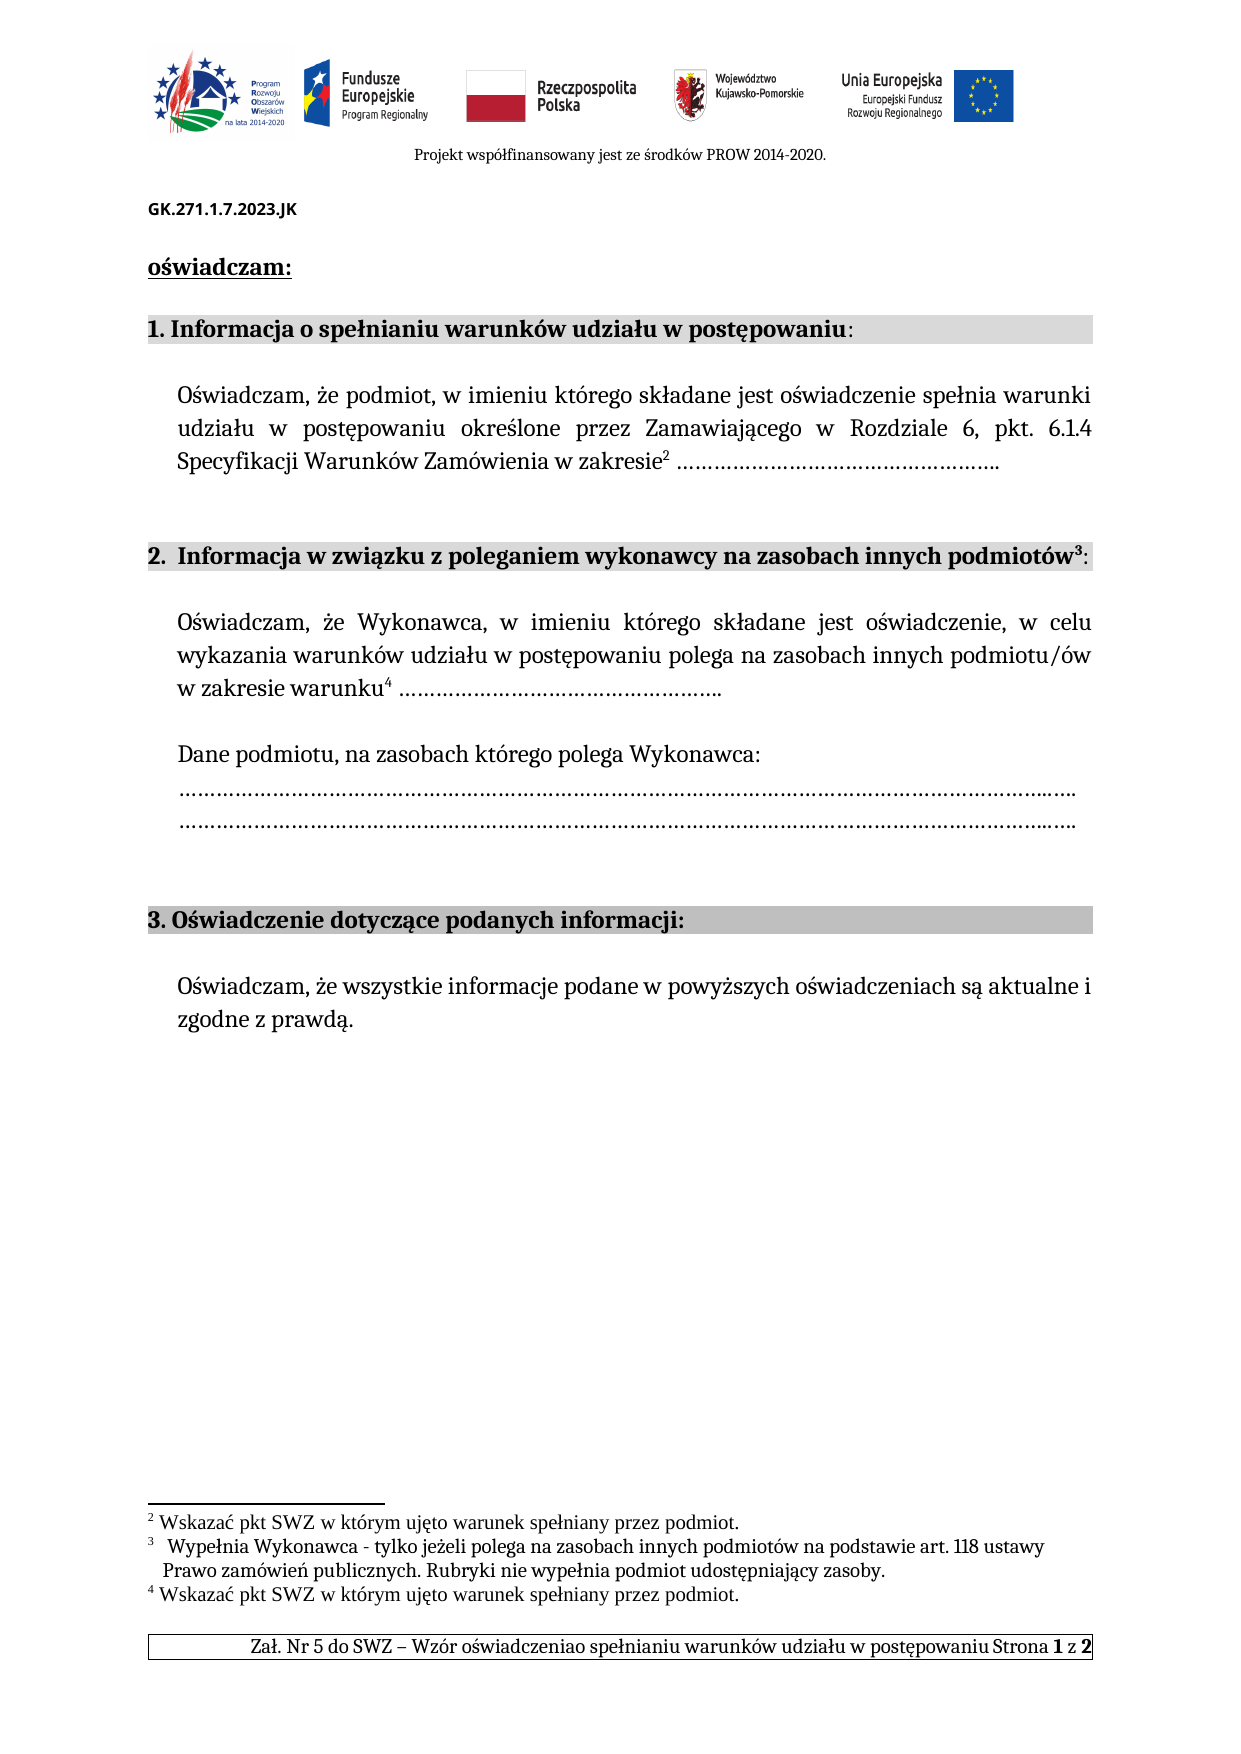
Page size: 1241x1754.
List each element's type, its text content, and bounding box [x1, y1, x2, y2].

text …………………………………………………………………………………………………………………………..…. [177, 773, 1093, 802]
text …………………………………………………………………………………………………………………………..…. [177, 806, 1093, 835]
text Oświadczam, że podmiot, w imieniu którego składane jest oświadczenie spełnia warunki udziału w postępowaniu określone przez Zamawiającego w Rozdziale 6, pkt. 6.1.4 Specyfikacji Warunków Zamówienia w zakresie ……………………………………………. [177, 381, 1093, 476]
text 1. Informacja o spełnianiu warunków udziału w postępowaniu: [148, 315, 1093, 344]
text oświadczam: [148, 224, 1093, 282]
text 3. Oświadczenie dotyczące podanych informacji: [148, 906, 1093, 934]
text Oświadczam, że Wykonawca, w imieniu którego składane jest oświadczenie, w celu wykazania warunków udziału w postępowaniu polega na zasobach innych podmiotu/ów w zakresie warunku ……………………………………………. [177, 608, 1093, 703]
text Dane podmiotu, na zasobach którego polega Wykonawca: [177, 740, 1093, 769]
text 2. Informacja w związku z poleganiem wykonawcy na zasobach innych podmiotów: [148, 542, 1093, 571]
picture [147, 44, 1024, 141]
text Oświadczam, że wszystkie informacje podane w powyższych oświadczeniach są aktualne i zgodne z prawdą. [177, 972, 1093, 1033]
